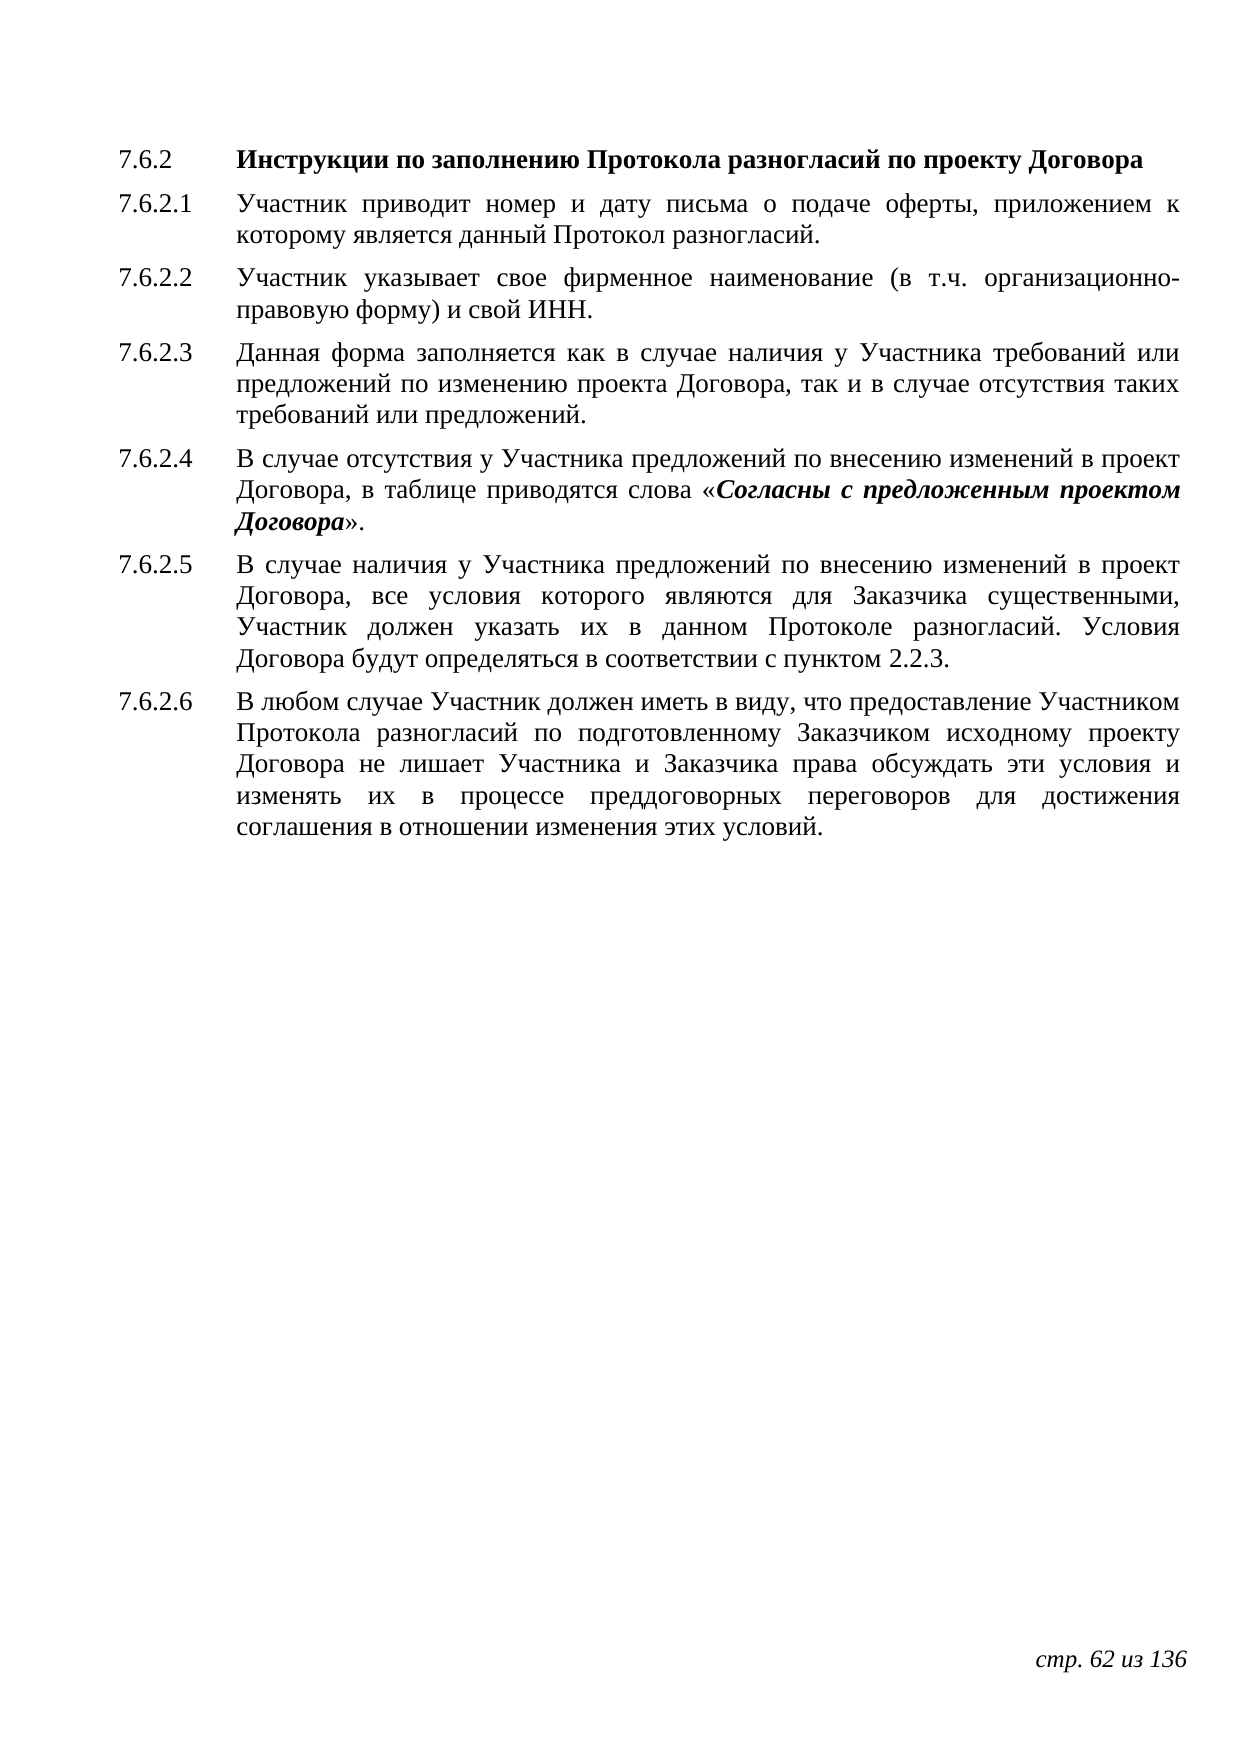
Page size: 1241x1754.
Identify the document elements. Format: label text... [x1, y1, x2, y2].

text В случае наличия у Участника предложений по внесению изменений в проект Договора, все условия которого являются для Заказчика существенными, Участник должен указать их в данном Протоколе разногласий. Условия Договора будут определяться в соответствии с пунктом 2.2.3. [118, 548, 1181, 673]
text В любом случае Участник должен иметь в виду, что предоставление Участником Протокола разногласий по подготовленному Заказчиком исходному проекту Договора не лишает Участника и Заказчика права обсуждать эти условия и изменять их в процессе преддоговорных переговоров для достижения соглашения в отношении изменения этих условий. [118, 685, 1181, 841]
text Данная форма заполняется как в случае наличия у Участника требований или предложений по изменению проекта Договора, так и в случае отсутствия таких требований или предложений. [118, 336, 1181, 430]
text В случае отсутствия у Участника предложений по внесению изменений в проект Договора, в таблице приводятся слова «Согласны с предложенным проектом Договора». [118, 442, 1181, 536]
text Участник приводит номер и дату письма о подаче оферты, приложением к которому является данный Протокол разногласий. [118, 187, 1181, 249]
text Участник указывает свое фирменное наименование (в т.ч. организационно-правовую форму) и свой ИНН. [118, 262, 1181, 324]
text Инструкции по заполнению Протокола разногласий по проекту Договора [118, 143, 1181, 174]
